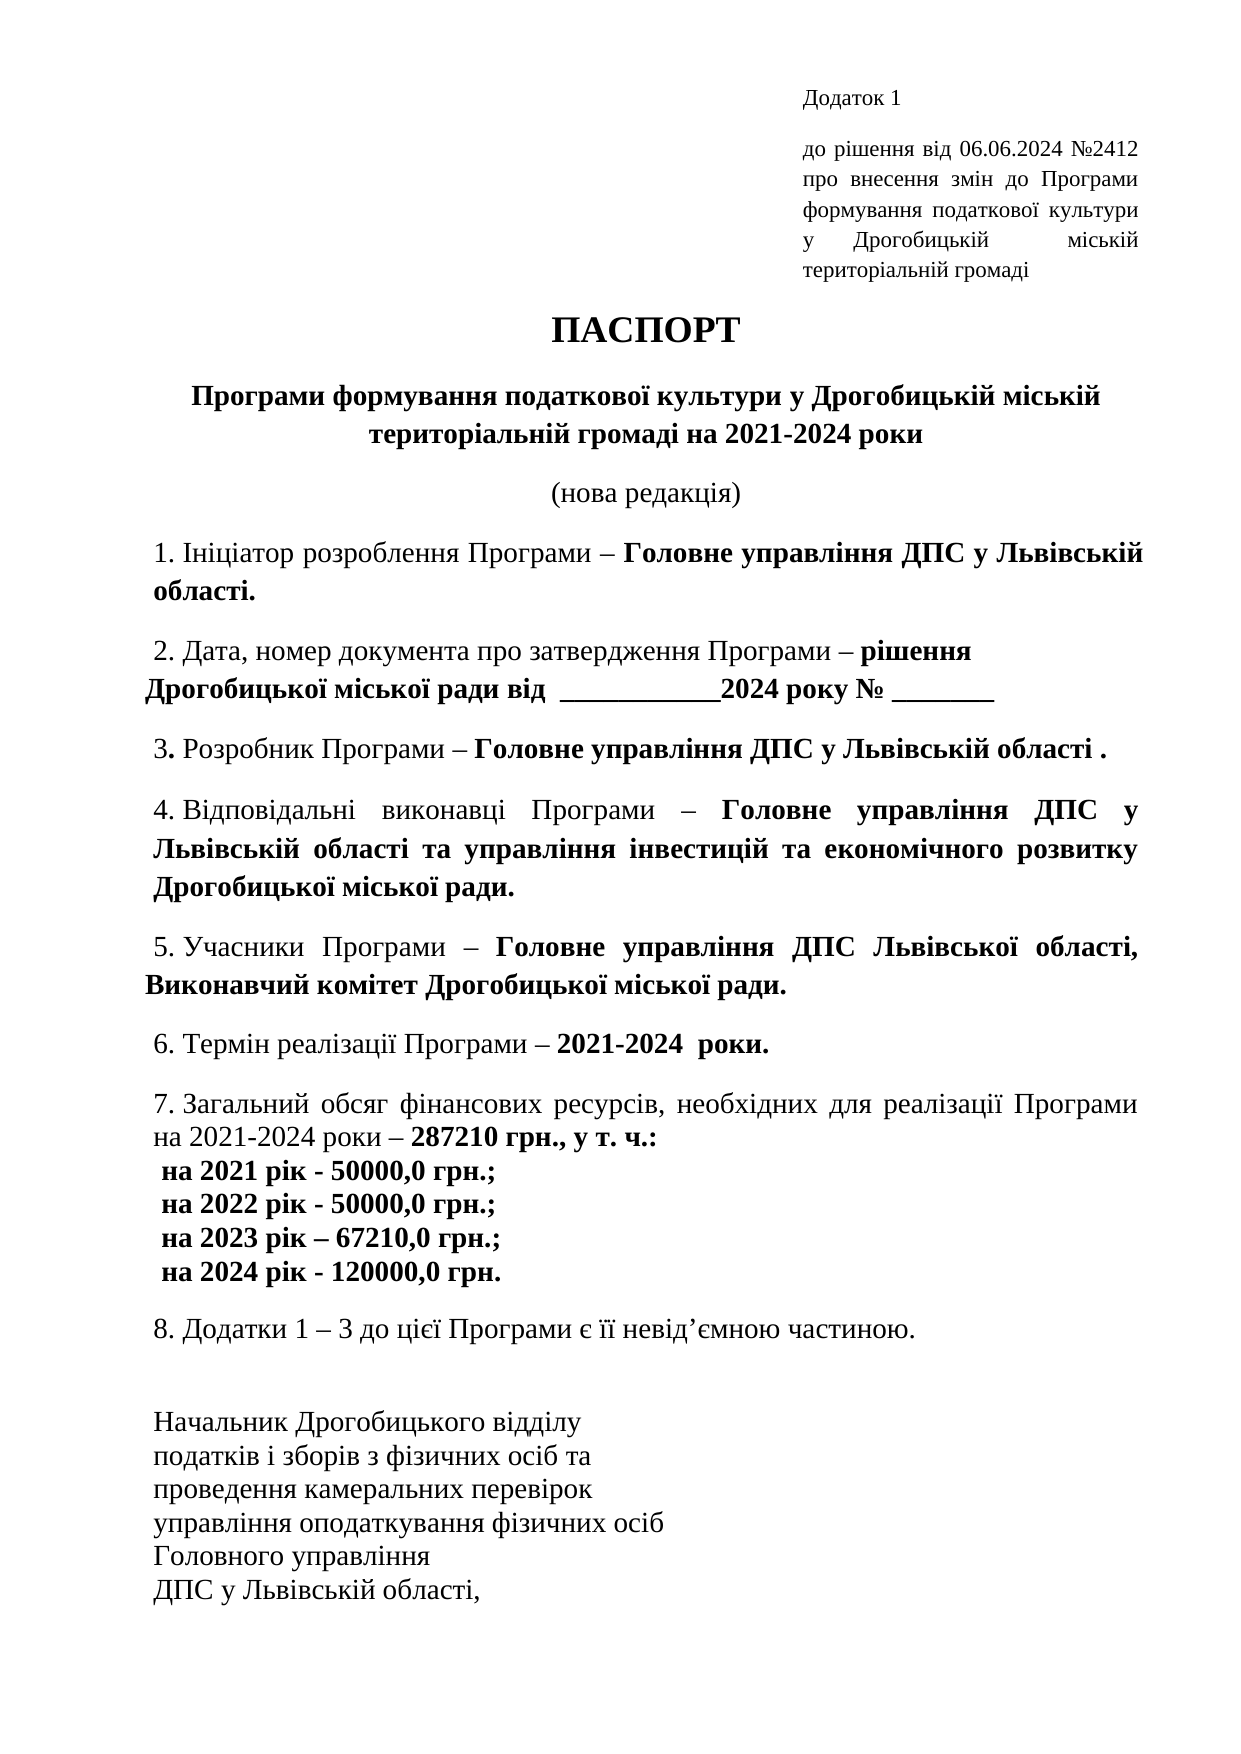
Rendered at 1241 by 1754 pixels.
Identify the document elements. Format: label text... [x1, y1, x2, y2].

text 1. Ініціатор розроблення Програми – Головне управління ДПС у Львівській області. [153, 535, 1144, 607]
text 7. Загальний обсяг фінансових ресурсів, необхідних для реалізації Програми на 2021-2024 роки – 287210 грн., у т. ч.: [153, 1086, 1139, 1153]
text ДПС у Львівській області, [153, 1572, 1139, 1606]
text 6. Термін реалізації Програми – 2021-2024 роки. [145, 1027, 1139, 1060]
text Головного управління [153, 1538, 1139, 1572]
text на 2023 рік – 67210,0 грн.; [153, 1220, 1139, 1254]
text 2. Дата, номер документа про затвердження Програми – рішення Дрогобицької міської ради від ___________2024 року № _______ [145, 633, 1139, 705]
text Додаток 1 [803, 84, 1139, 111]
text Начальник Дрогобицького відділу [153, 1404, 1139, 1438]
text до рішення від 06.06.2024 №2412 про внесення змін до Програми формування податкової культури у Дрогобицькій міській територіальній громаді [803, 135, 1139, 282]
text ПАСПОРТ [153, 307, 1139, 350]
text на 2022 рік - 50000,0 грн.; [153, 1187, 1139, 1220]
text (нова редакція) [153, 476, 1139, 509]
text на 2021 рік - 50000,0 грн.; [153, 1153, 1139, 1187]
text 5. Учасники Програми – Головне управління ДПС Львівської області, Виконавчий комітет Дрогобицької міської ради. [145, 929, 1139, 1001]
text 4. Відповідальні виконавці Програми – Головне управління ДПС у Львівській області та управління інвестицій та економічного розвитку Дрогобицької міської ради. [153, 792, 1139, 903]
text управління оподаткування фізичних осіб [153, 1505, 1139, 1538]
text Програми формування податкової культури у Дрогобицькій міській територіальній громаді на 2021-2024 роки [153, 378, 1139, 450]
text на 2024 рік - 120000,0 грн. [153, 1254, 1139, 1287]
text 3. Розробник Програми – Головне управління ДПС у Львівській області . [153, 731, 1139, 764]
text податків і зборів з фізичних осіб та [153, 1438, 1139, 1471]
text 8. Додатки 1 – 3 до цієї Програми є її невід’ємною частиною. [153, 1311, 1139, 1345]
text проведення камеральних перевірок [153, 1471, 1139, 1505]
